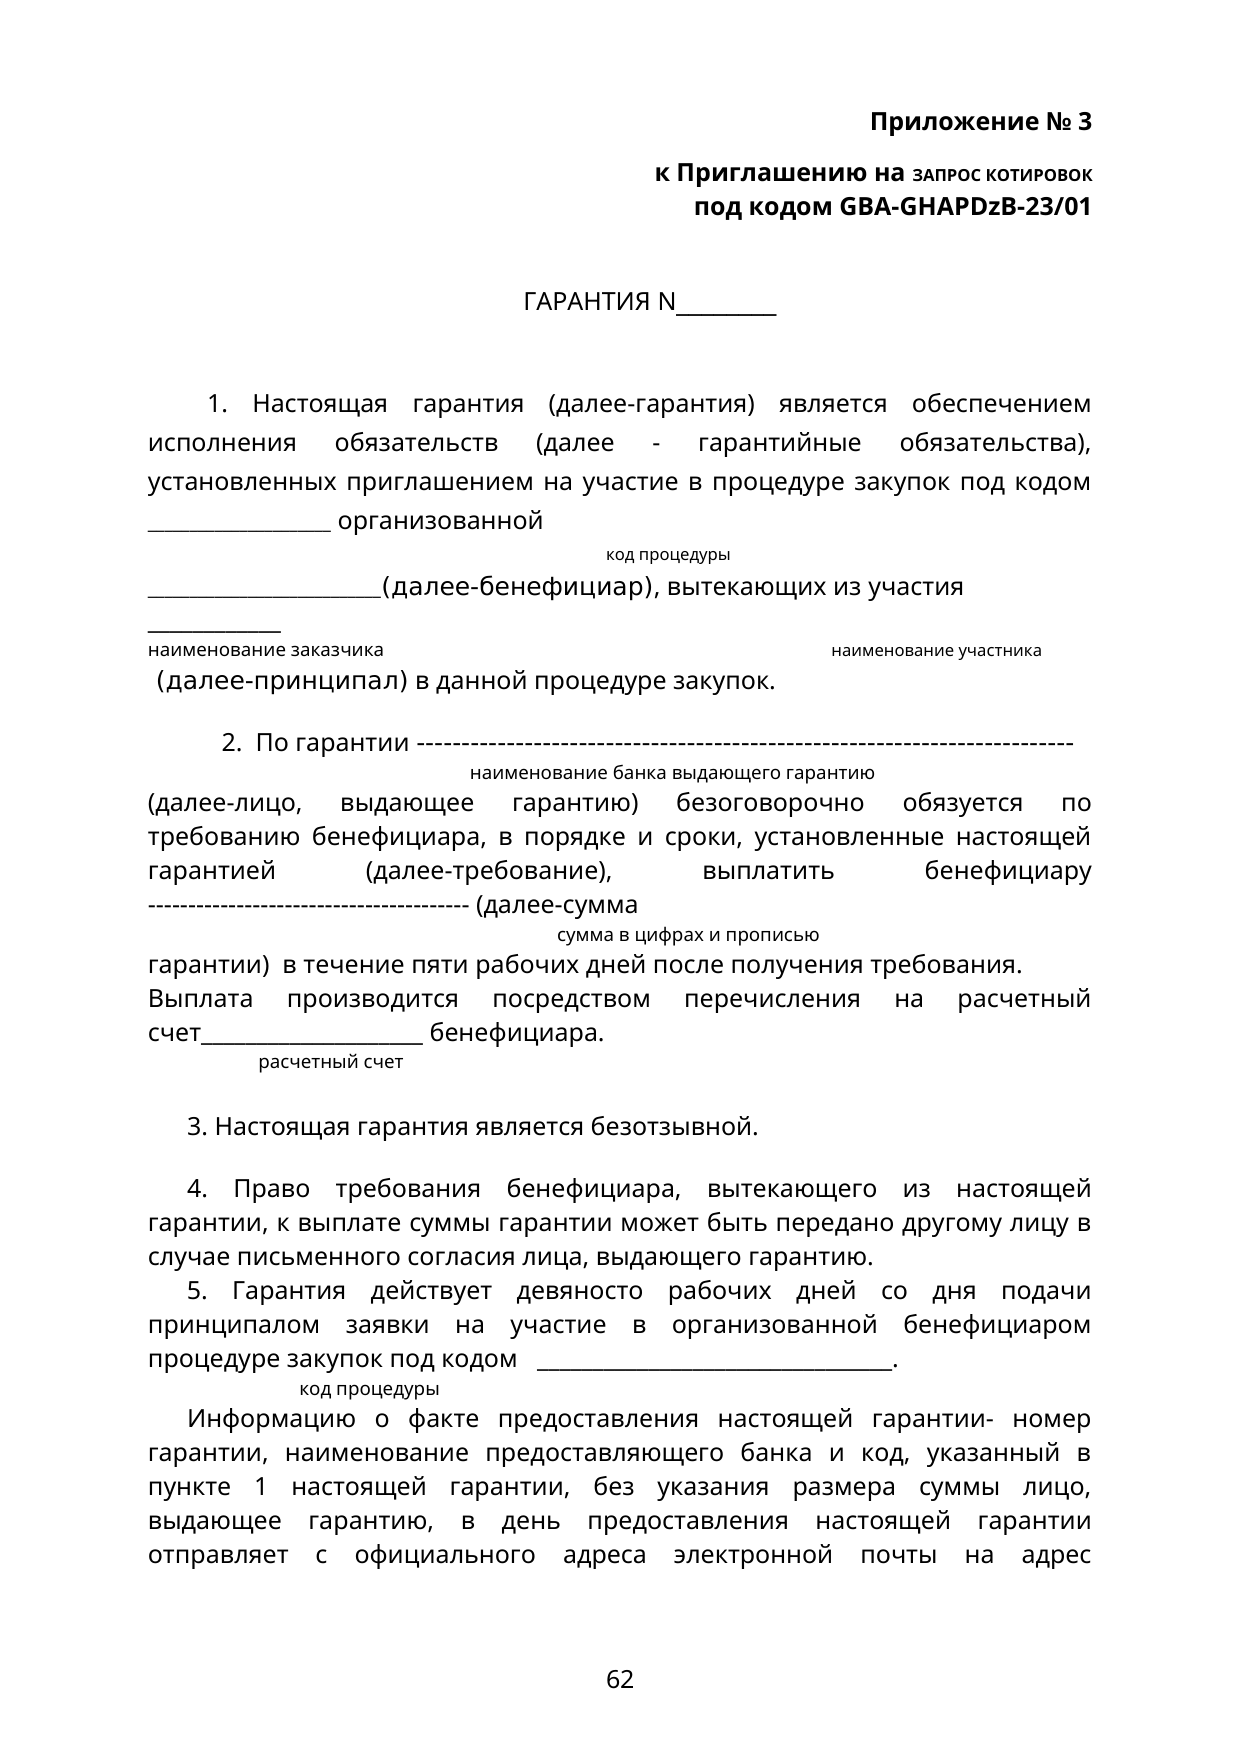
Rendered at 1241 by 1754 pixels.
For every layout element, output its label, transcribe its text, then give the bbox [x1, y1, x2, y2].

text наименование банка выдающего гарантию [148, 759, 1092, 785]
text к Приглашению на ЗАПРОС КОТИРОВОК под кодом GBA-GHAPDzB-23/01 [148, 154, 1092, 222]
text сумма в цифрах и прописью [148, 921, 1092, 946]
text гарантии) в течение пяти рабочих дней после получения требования. [148, 946, 1092, 981]
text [148, 1401, 1092, 1571]
text ГАРАНТИЯ N________ [148, 284, 1092, 318]
text код процедуры [148, 542, 1092, 565]
text Приложение № 3 [148, 103, 1092, 137]
text (далее-принципал) в данной процедуре закупок. [148, 662, 1092, 696]
text 1. Настоящая гарантия (далее-гарантия) является обеспечением исполнения обязательств (далее - гарантийные обязательства), установленных приглашением на участие в процедуре закупок под кодом ______________________ организованной [148, 386, 1092, 537]
text 2. По гарантии ------------------------------------------------------------------------- [148, 725, 1092, 759]
text 3. Настоящая гарантия является безотзывной. [148, 1108, 1092, 1142]
text наименование заказчика наименование участника [148, 637, 1092, 662]
text расчетный счет [148, 1049, 1092, 1074]
text ____________________________(далее-бенефициар), вытекающих из участия ____________ [148, 569, 1092, 637]
text 5. Гарантия действует девяносто рабочих дней со дня подачи принципалом заявки на участие в организованной бенефициаром процедуре закупок под кодом ________________________________. [148, 1273, 1092, 1375]
text Выплата производится посредством перечисления на расчетный счет____________________ бенефициара. [148, 981, 1092, 1049]
text 4. Право требования бенефициара, вытекающего из настоящей гарантии, к выплате суммы гарантии может быть передано другому лицу в случае письменного согласия лица, выдающего гарантию. [148, 1171, 1092, 1273]
text (далее-лицо, выдающее гарантию) безоговорочно обязуется по требованию бенефициара, в порядке и сроки, установленные настоящей гарантией (далее-требование), выплатить бенефициару ---------------------------------------- (далее-сумма [148, 785, 1092, 921]
text код процедуры [148, 1375, 1092, 1401]
